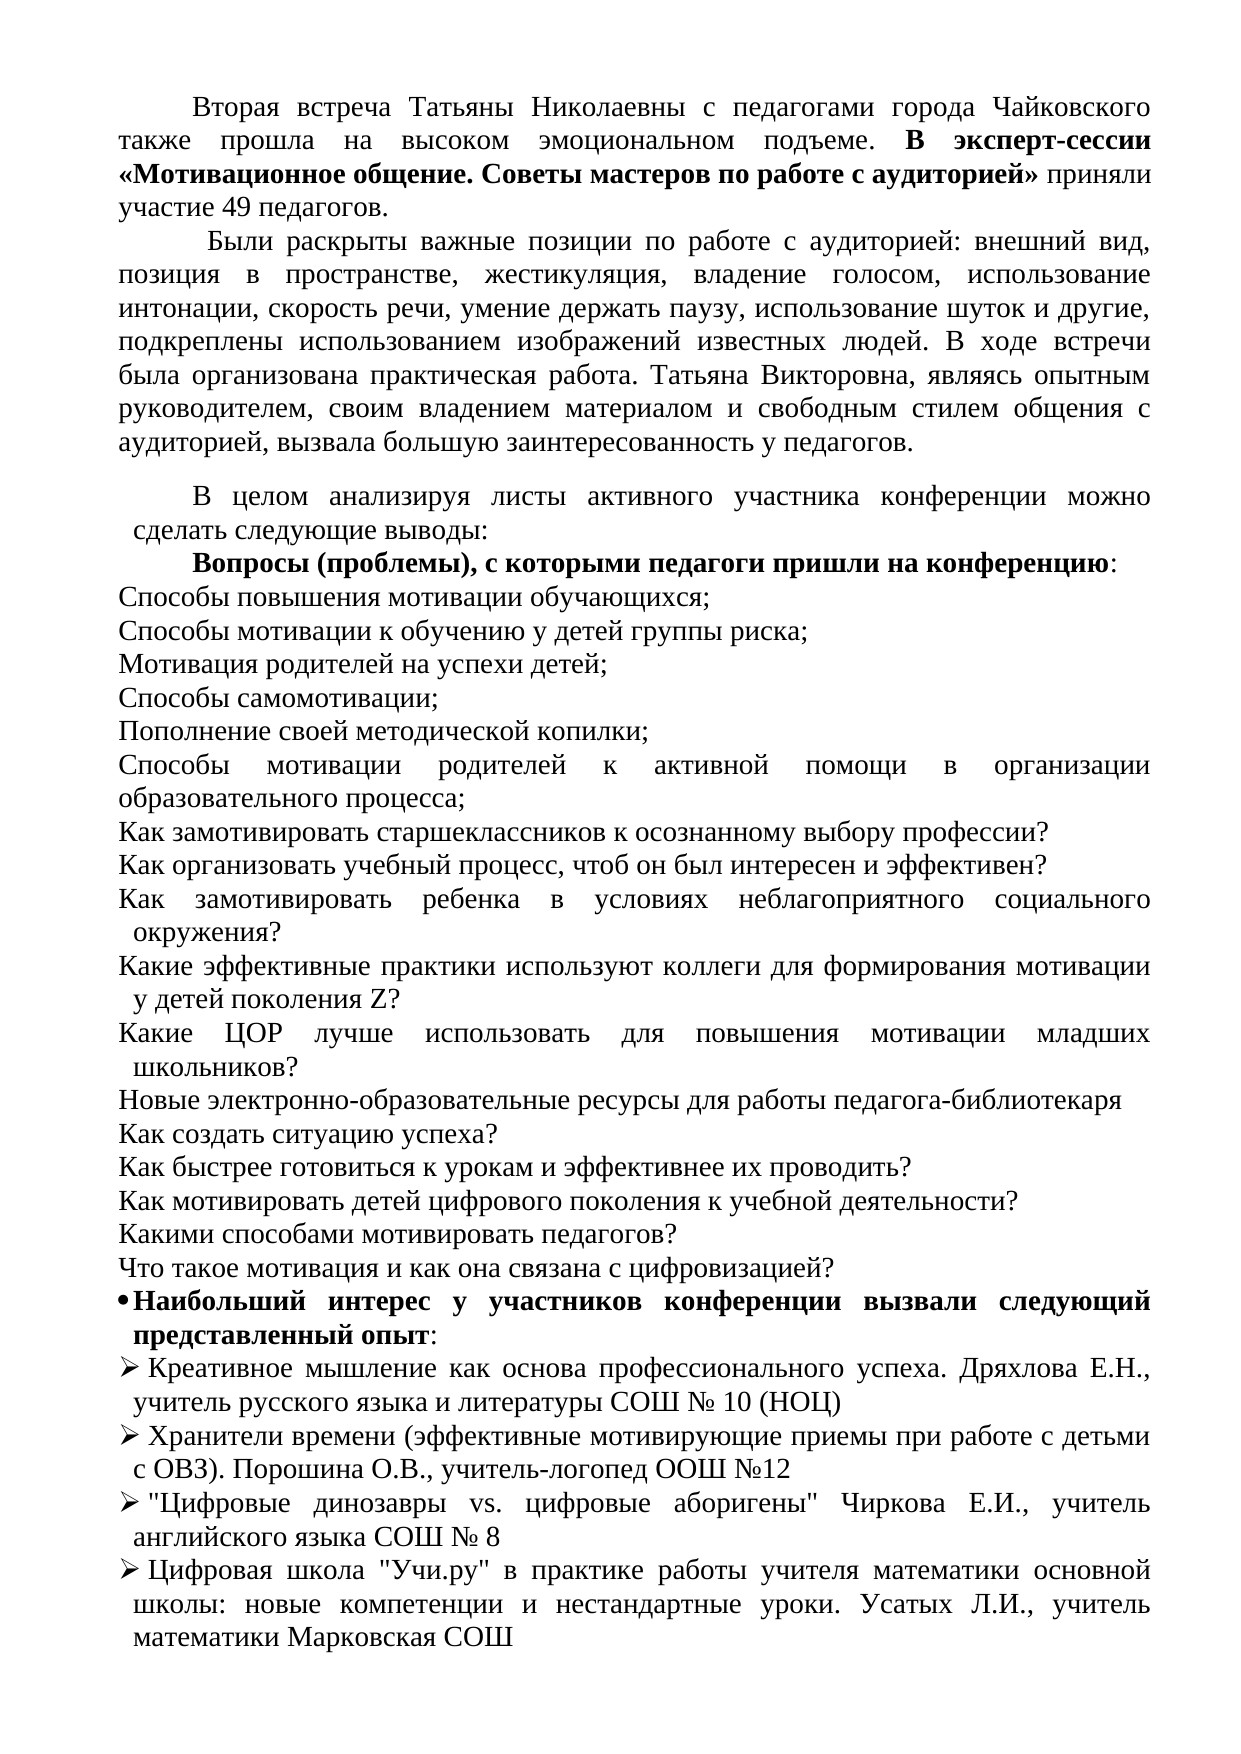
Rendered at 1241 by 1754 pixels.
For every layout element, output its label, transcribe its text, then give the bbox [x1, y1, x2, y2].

list Какие эффективные практики используют коллеги для формирования мотивации у детей поколения Z? [118, 948, 1152, 1015]
list Какими способами мотивировать педагогов? [118, 1216, 1152, 1250]
list Мотивация родителей на успехи детей; [118, 646, 1152, 680]
list Как мотивировать детей цифрового поколения к учебной деятельности? [118, 1183, 1152, 1216]
text Вопросы (проблемы), с которыми педагоги пришли на конференцию: [133, 546, 1152, 579]
list Как создать ситуацию успеха? [118, 1116, 1152, 1149]
list Цифровая школа "Учи.ру" в практике работы учителя математики основной школы: новые компетенции и нестандартные уроки. Усатых Л.И., учитель математики Марковская СОШ [118, 1552, 1152, 1653]
list Хранители времени (эффективные мотивирующие приемы при работе с детьми с ОВЗ). Порошина О.В., учитель-логопед ООШ №12 [118, 1418, 1152, 1485]
list Пополнение своей методической копилки; [118, 713, 1152, 747]
list Какие ЦОР лучше использовать для повышения мотивации младших школьников? [118, 1015, 1152, 1082]
list Способы самомотивации; [118, 680, 1152, 713]
list Были раскрыты важные позиции по работе с аудиторией: внешний вид, позиция в пространстве, жестикуляция, владение голосом, использование интонации, скорость речи, умение держать паузу, использование шуток и другие, подкреплены использованием изображений известных людей. В ходе встречи была организована практическая работа. Татьяна Викторовна, являясь опытным руководителем, своим владением материалом и свободным стилем общения с аудиторией, вызвала большую заинтересованность у педагогов. [118, 223, 1152, 458]
text В целом анализируя листы активного участника конференции можно сделать следующие выводы: [133, 478, 1152, 546]
list Новые электронно-образовательные ресурсы для работы педагога-библиотекаря [118, 1082, 1152, 1116]
list Способы мотивации к обучению у детей группы риска; [118, 613, 1152, 646]
list Как замотивировать ребенка в условиях неблагоприятного социального окружения? [118, 881, 1152, 948]
list "Цифровые динозавры vs. цифровые аборигены" Чиркова Е.И., учитель английского языка СОШ № 8 [118, 1485, 1152, 1552]
list Креативное мышление как основа профессионального успеха. Дряхлова Е.Н., учитель русского языка и литературы СОШ № 10 (НОЦ) [118, 1351, 1152, 1418]
list Как организовать учебный процесс, чтоб он был интересен и эффективен? [118, 847, 1152, 881]
list Вторая встреча Татьяны Николаевны с педагогами города Чайковского также прошла на высоком эмоциональном подъеме. В эксперт-сессии «Мотивационное общение. Советы мастеров по работе с аудиторией» приняли участие 49 педагогов. [118, 89, 1152, 223]
list Способы повышения мотивации обучающихся; [118, 579, 1152, 613]
list Что такое мотивация и как она связана с цифровизацией? [118, 1250, 1152, 1283]
list Как замотивировать старшеклассников к осознанному выбору профессии? [118, 814, 1152, 847]
list Как быстрее готовиться к урокам и эффективнее их проводить? [118, 1149, 1152, 1183]
list Наибольший интерес у участников конференции вызвали следующий представленный опыт: [118, 1283, 1152, 1351]
list Способы мотивации родителей к активной помощи в организации образовательного процесса; [118, 747, 1152, 814]
